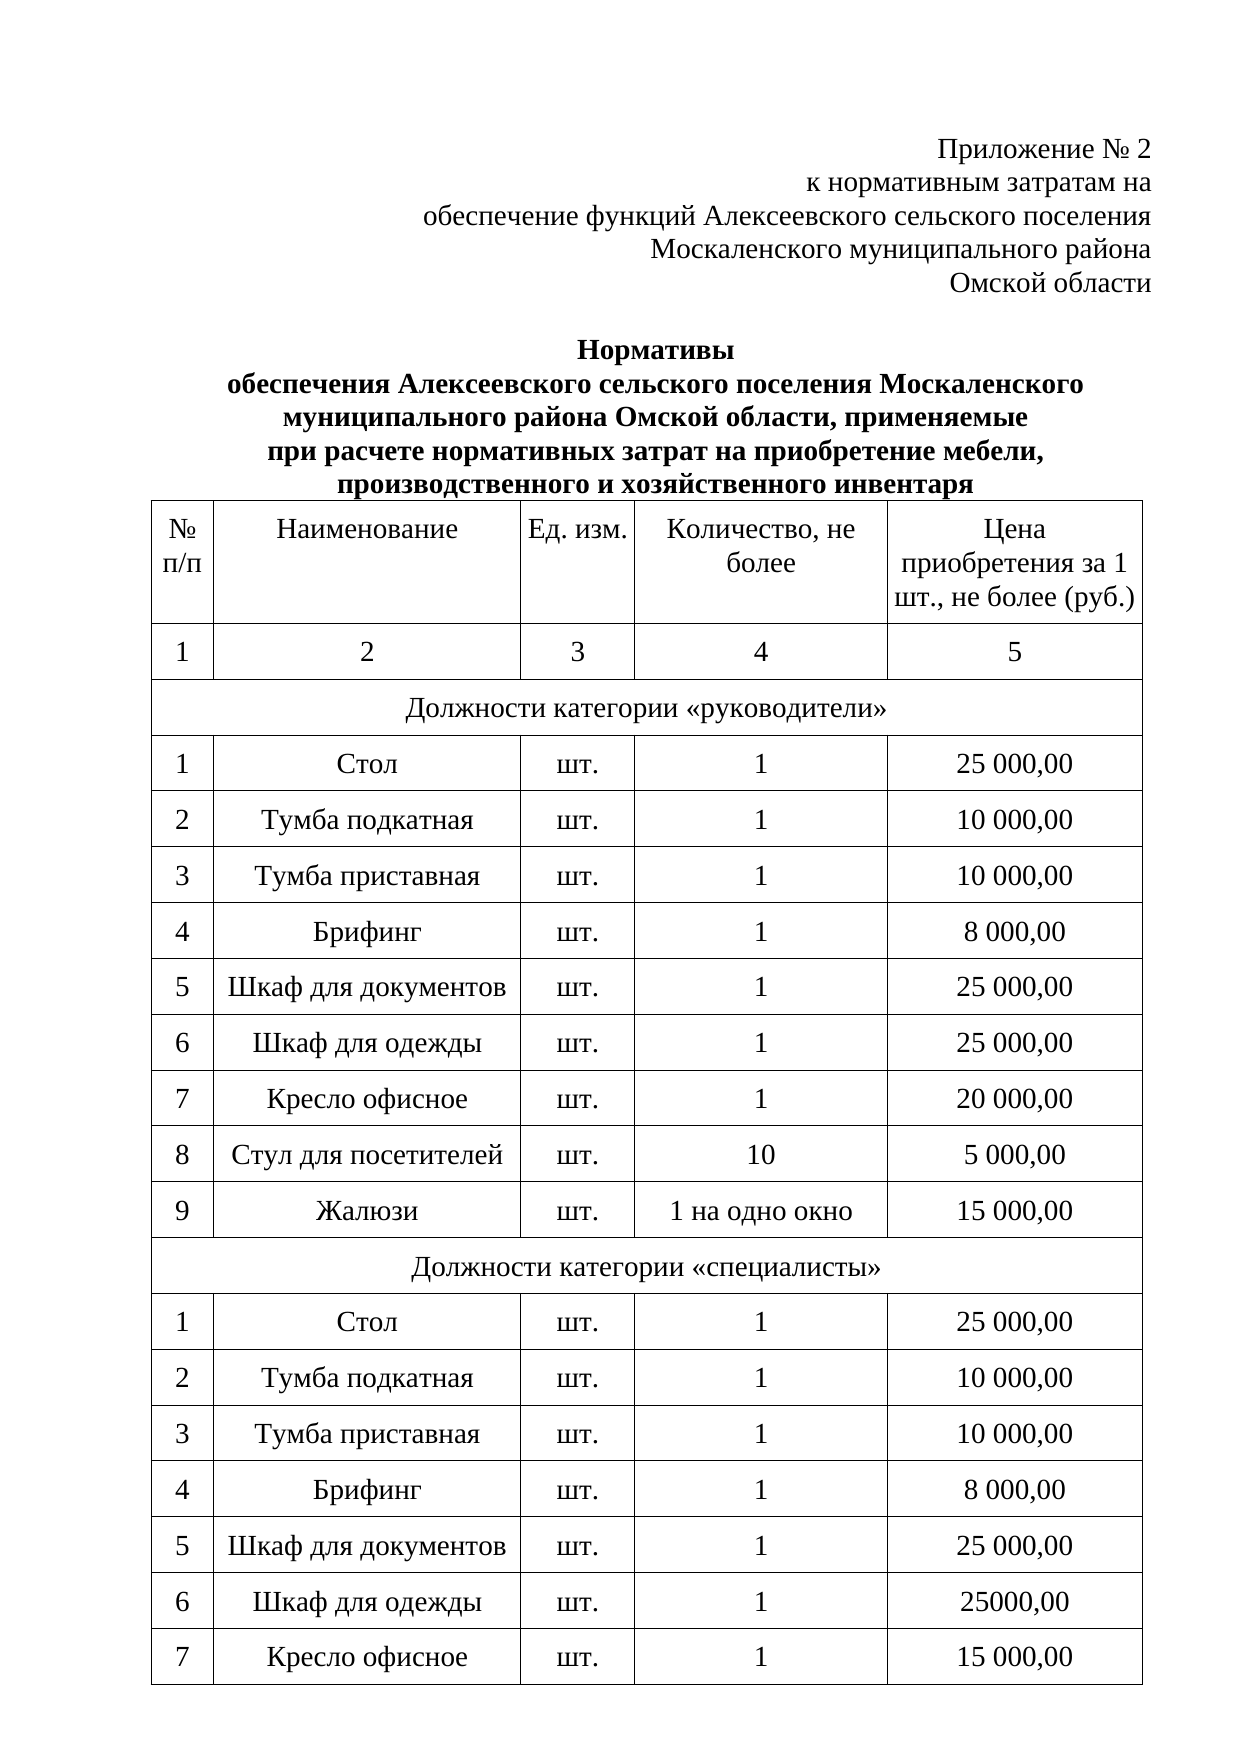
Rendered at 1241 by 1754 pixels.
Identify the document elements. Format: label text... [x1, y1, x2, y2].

table_cell 1 [635, 736, 887, 790]
table_cell Тумба подкатная [214, 1350, 520, 1404]
table_cell 1 [635, 959, 887, 1014]
table_cell 1 [635, 1629, 887, 1684]
table_cell 25 000,00 [888, 736, 1142, 790]
table_header № п/п [152, 501, 213, 623]
table_cell 15 000,00 [888, 1629, 1142, 1684]
table_cell 1 [635, 847, 887, 902]
table_cell шт. [521, 1573, 634, 1628]
table_cell 8 [152, 1126, 213, 1181]
title Нормативы [159, 332, 1152, 366]
table_cell 1 [635, 1517, 887, 1572]
table_cell шт. [521, 1015, 634, 1069]
table_cell шт. [521, 1461, 634, 1516]
table_cell шт. [521, 1406, 634, 1460]
title обеспечения Алексеевского сельского поселения Москаленского муниципального района Омской области, применяемые [159, 366, 1152, 433]
table_header Цена приобретения за 1 шт., не более (руб.) [888, 501, 1142, 623]
text обеспечение функций Алексеевского сельского поселения [159, 198, 1152, 232]
table_cell 3 [152, 847, 213, 902]
table_cell Шкаф для одежды [214, 1015, 520, 1069]
table_cell 20 000,00 [888, 1071, 1142, 1125]
table_cell 25 000,00 [888, 1294, 1142, 1349]
text Москаленского муниципального района [159, 232, 1152, 265]
table_cell 1 на одно окно [635, 1182, 887, 1237]
table_cell 1 [635, 1294, 887, 1349]
table_cell Шкаф для одежды [214, 1573, 520, 1628]
table_cell 1 [152, 1294, 213, 1349]
title при расчете нормативных затрат на приобретение мебели, [159, 433, 1152, 466]
table_cell 10 000,00 [888, 791, 1142, 846]
table_cell 1 [635, 1015, 887, 1069]
table_cell шт. [521, 847, 634, 902]
table_cell шт. [521, 959, 634, 1014]
table_cell 10 [635, 1126, 887, 1181]
table_cell 1 [635, 791, 887, 846]
table_cell шт. [521, 1126, 634, 1181]
table_cell 25 000,00 [888, 1517, 1142, 1572]
table_cell Кресло офисное [214, 1071, 520, 1125]
table_cell шт. [521, 1629, 634, 1684]
table_cell 9 [152, 1182, 213, 1237]
table_cell 1 [152, 736, 213, 790]
table_cell 6 [152, 1015, 213, 1069]
table_cell 4 [635, 624, 887, 679]
table_header Наименование [214, 501, 520, 623]
table_cell 5 [888, 624, 1142, 679]
table_cell 6 [152, 1573, 213, 1628]
table_cell Должности категории «руководители» [152, 680, 1142, 734]
table_cell 10 000,00 [888, 847, 1142, 902]
table_cell 7 [152, 1629, 213, 1684]
table_cell Тумба приставная [214, 1406, 520, 1460]
table_cell шт. [521, 903, 634, 958]
table_cell 1 [635, 1350, 887, 1404]
table_cell 2 [152, 1350, 213, 1404]
table_cell 15 000,00 [888, 1182, 1142, 1237]
title производственного и хозяйственного инвентаря [159, 466, 1152, 500]
table_cell Брифинг [214, 903, 520, 958]
table_cell 1 [152, 624, 213, 679]
table_cell 25 000,00 [888, 959, 1142, 1014]
table_cell 4 [152, 1461, 213, 1516]
table_cell 25 000,00 [888, 1015, 1142, 1069]
table_cell 7 [152, 1071, 213, 1125]
table_cell 5 [152, 959, 213, 1014]
table_cell 4 [152, 903, 213, 958]
table_cell 2 [152, 791, 213, 846]
table_cell Стул для посетителей [214, 1126, 520, 1181]
table_cell 25000,00 [888, 1573, 1142, 1628]
table_cell 1 [635, 1071, 887, 1125]
table_cell 1 [635, 903, 887, 958]
table_cell шт. [521, 1294, 634, 1349]
table_cell 10 000,00 [888, 1350, 1142, 1404]
table_cell Шкаф для документов [214, 1517, 520, 1572]
table_cell 10 000,00 [888, 1406, 1142, 1460]
table_cell Жалюзи [214, 1182, 520, 1237]
text Приложение № 2 [159, 131, 1152, 164]
table_cell Стол [214, 736, 520, 790]
text Омской области [159, 265, 1152, 299]
table_header Количество, не более [635, 501, 887, 623]
table_cell шт. [521, 1071, 634, 1125]
table_cell Тумба приставная [214, 847, 520, 902]
table_cell шт. [521, 1517, 634, 1572]
table_cell 2 [214, 624, 520, 679]
table_cell Шкаф для документов [214, 959, 520, 1014]
table_cell Должности категории «специалисты» [152, 1238, 1142, 1293]
table_cell шт. [521, 1182, 634, 1237]
table_cell 3 [152, 1406, 213, 1460]
table_cell Кресло офисное [214, 1629, 520, 1684]
text к нормативным затратам на [159, 164, 1152, 198]
table_cell шт. [521, 1350, 634, 1404]
table_cell 5 000,00 [888, 1126, 1142, 1181]
table_cell 1 [635, 1573, 887, 1628]
table_cell 5 [152, 1517, 213, 1572]
table_cell 3 [521, 624, 634, 679]
table_cell 1 [635, 1406, 887, 1460]
table_cell 8 000,00 [888, 903, 1142, 958]
table_cell 8 000,00 [888, 1461, 1142, 1516]
table_cell Стол [214, 1294, 520, 1349]
table_cell Тумба подкатная [214, 791, 520, 846]
table_cell Брифинг [214, 1461, 520, 1516]
table_cell шт. [521, 791, 634, 846]
table_cell 1 [635, 1461, 887, 1516]
table_cell шт. [521, 736, 634, 790]
table_header Ед. изм. [521, 501, 634, 623]
